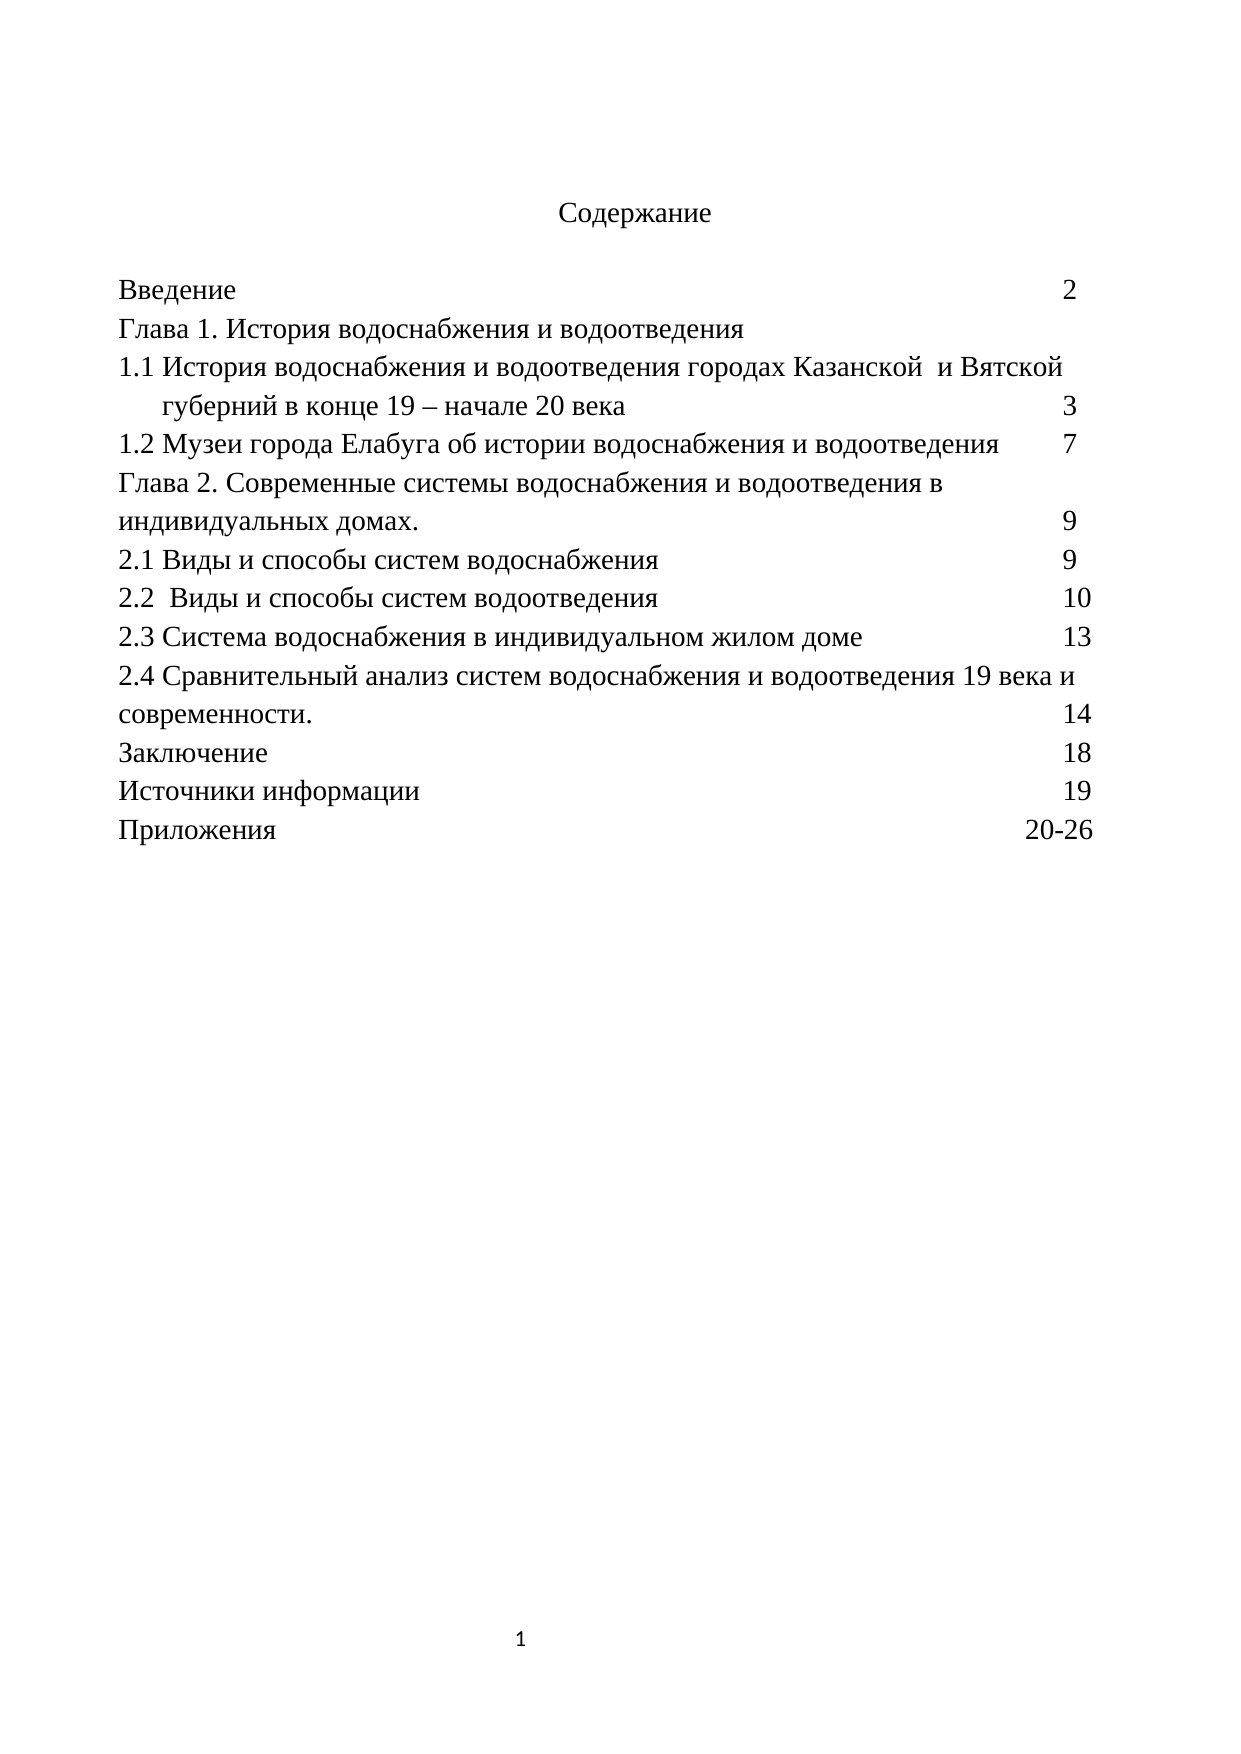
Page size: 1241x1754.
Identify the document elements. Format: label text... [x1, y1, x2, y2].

text Содержание [118, 195, 1152, 229]
text 2.1 Виды и способы систем водоснабжения 9 [118, 542, 1152, 576]
text Источники информации 19 [118, 773, 1152, 807]
list Музеи города Елабуга об истории водоснабжения и водоотведения 7 [118, 426, 1152, 460]
text 2.2 Виды и способы систем водоотведения 10 [118, 581, 1152, 614]
text Глава 2. Современные системы водоснабжения и водоотведения в индивидуальных домах. 9 [118, 465, 1152, 537]
list История водоснабжения и водоотведения городах Казанской и Вятской губерний в конце 19 – начале 20 века 3 [118, 349, 1152, 421]
text 2.4 Сравнительный анализ систем водоснабжения и водоотведения 19 века и современности. 14 [118, 658, 1152, 730]
text 2.3 Система водоснабжения в индивидуальном жилом доме 13 [118, 619, 1152, 653]
text Введение 2 [118, 272, 1152, 306]
text Глава 1. История водоснабжения и водоотведения [118, 311, 1152, 344]
text Заключение 18 [118, 735, 1152, 768]
text Приложения 20-26 [118, 812, 1152, 845]
